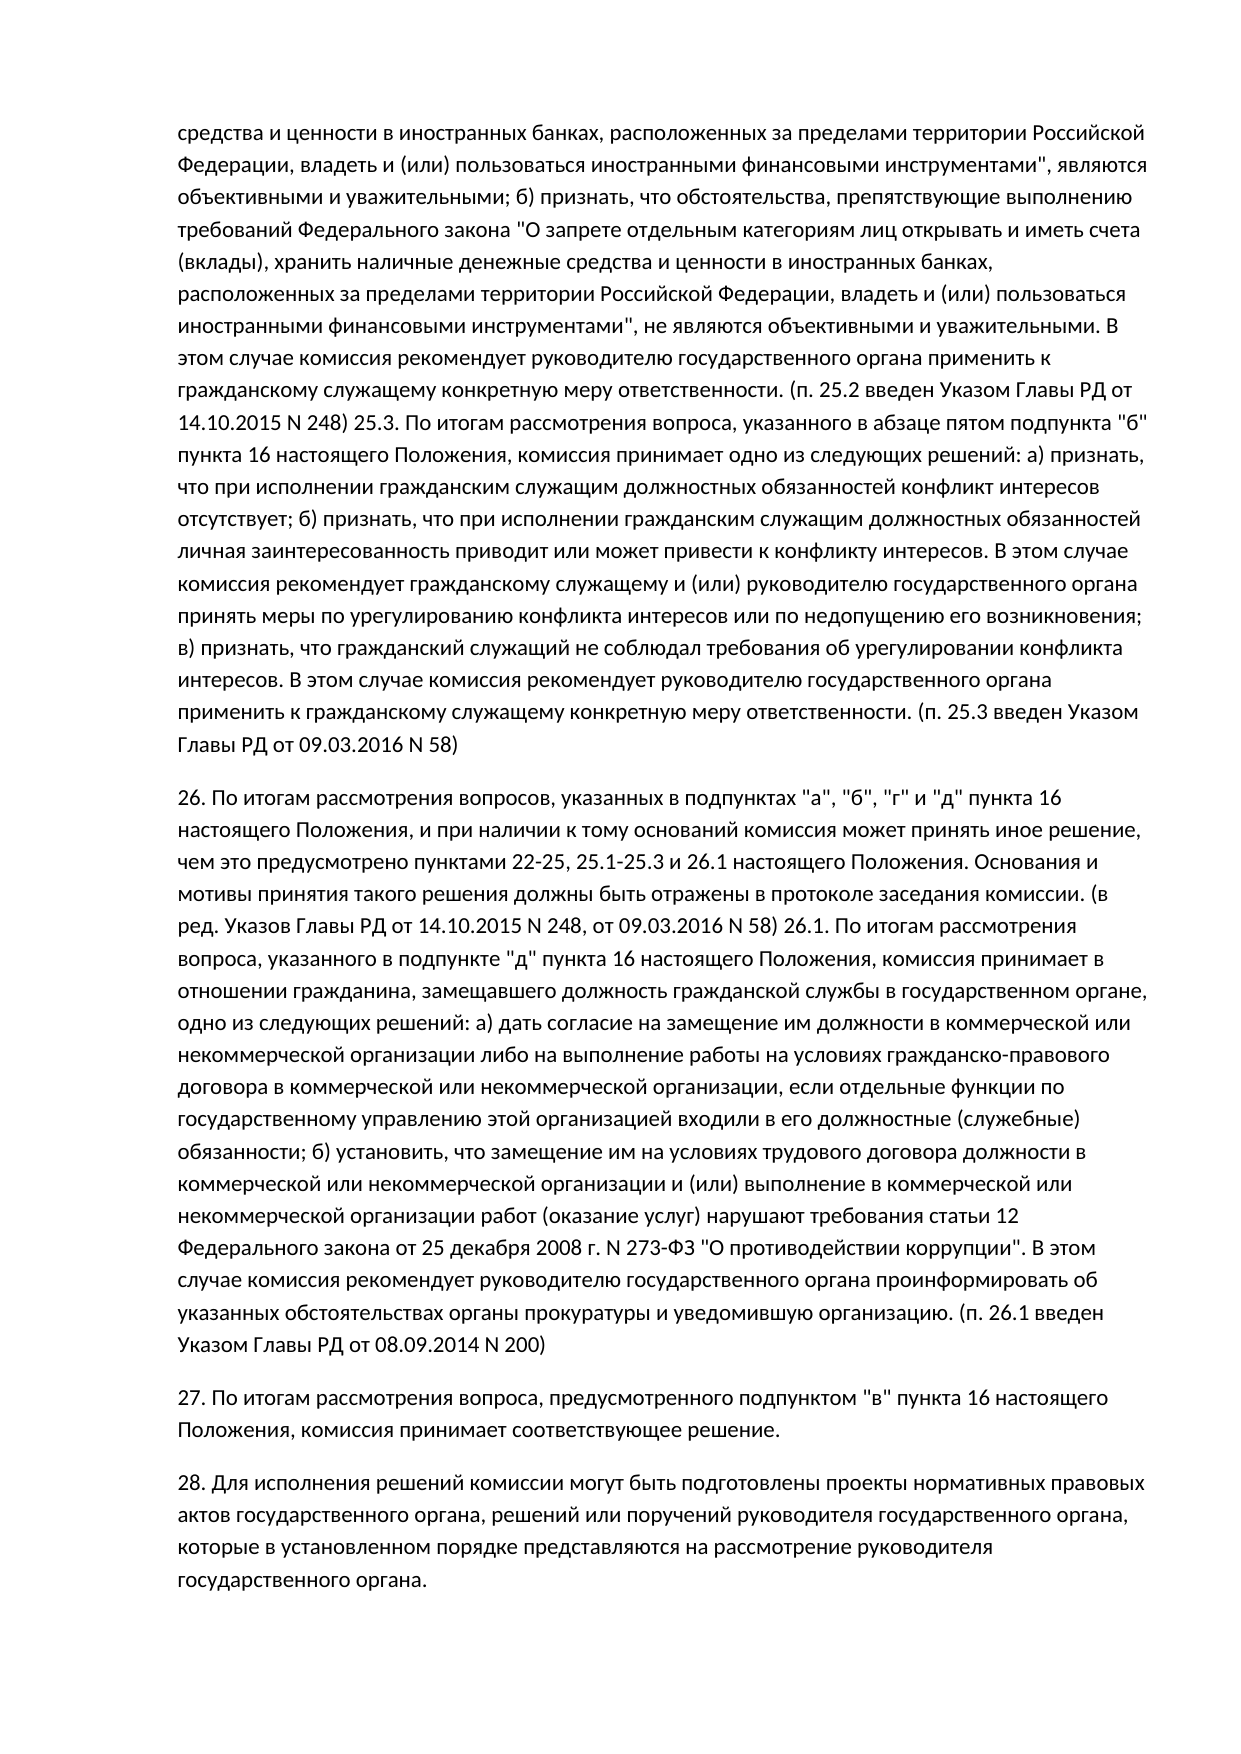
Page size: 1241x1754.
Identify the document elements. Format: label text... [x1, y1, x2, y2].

text 28. Для исполнения решений комиссии могут быть подготовлены проекты нормативных правовых актов государственного органа, решений или поручений руководителя государственного органа, которые в установленном порядке представляются на рассмотрение руководителя государственного органа. [177, 1468, 1152, 1593]
text 26. По итогам рассмотрения вопросов, указанных в подпунктах "а", "б", "г" и "д" пункта 16 настоящего Положения, и при наличии к тому оснований комиссия может принять иное решение, чем это предусмотрено пунктами 22-25, 25.1-25.3 и 26.1 настоящего Положения. Основания и мотивы принятия такого решения должны быть отражены в протоколе заседания комиссии. (в ред. Указов Главы РД от 14.10.2015 N 248, от 09.03.2016 N 58) 26.1. По итогам рассмотрения вопроса, указанного в подпункте "д" пункта 16 настоящего Положения, комиссия принимает в отношении гражданина, замещавшего должность гражданской службы в государственном органе, одно из следующих решений: а) дать согласие на замещение им должности в коммерческой или некоммерческой организации либо на выполнение работы на условиях гражданско-правового договора в коммерческой или некоммерческой организации, если отдельные функции по государственному управлению этой организацией входили в его должностные (служебные) обязанности; б) установить, что замещение им на условиях трудового договора должности в коммерческой или некоммерческой организации и (или) выполнение в коммерческой или некоммерческой организации работ (оказание услуг) нарушают требования статьи 12 Федерального закона от 25 декабря 2008 г. N 273-ФЗ "О противодействии коррупции". В этом случае комиссия рекомендует руководителю государственного органа проинформировать об указанных обстоятельствах органы прокуратуры и уведомившую организацию. (п. 26.1 введен Указом Главы РД от 08.09.2014 N 200) [177, 783, 1152, 1358]
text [177, 118, 1152, 758]
text 27. По итогам рассмотрения вопроса, предусмотренного подпунктом "в" пункта 16 настоящего Положения, комиссия принимает соответствующее решение. [177, 1383, 1152, 1443]
